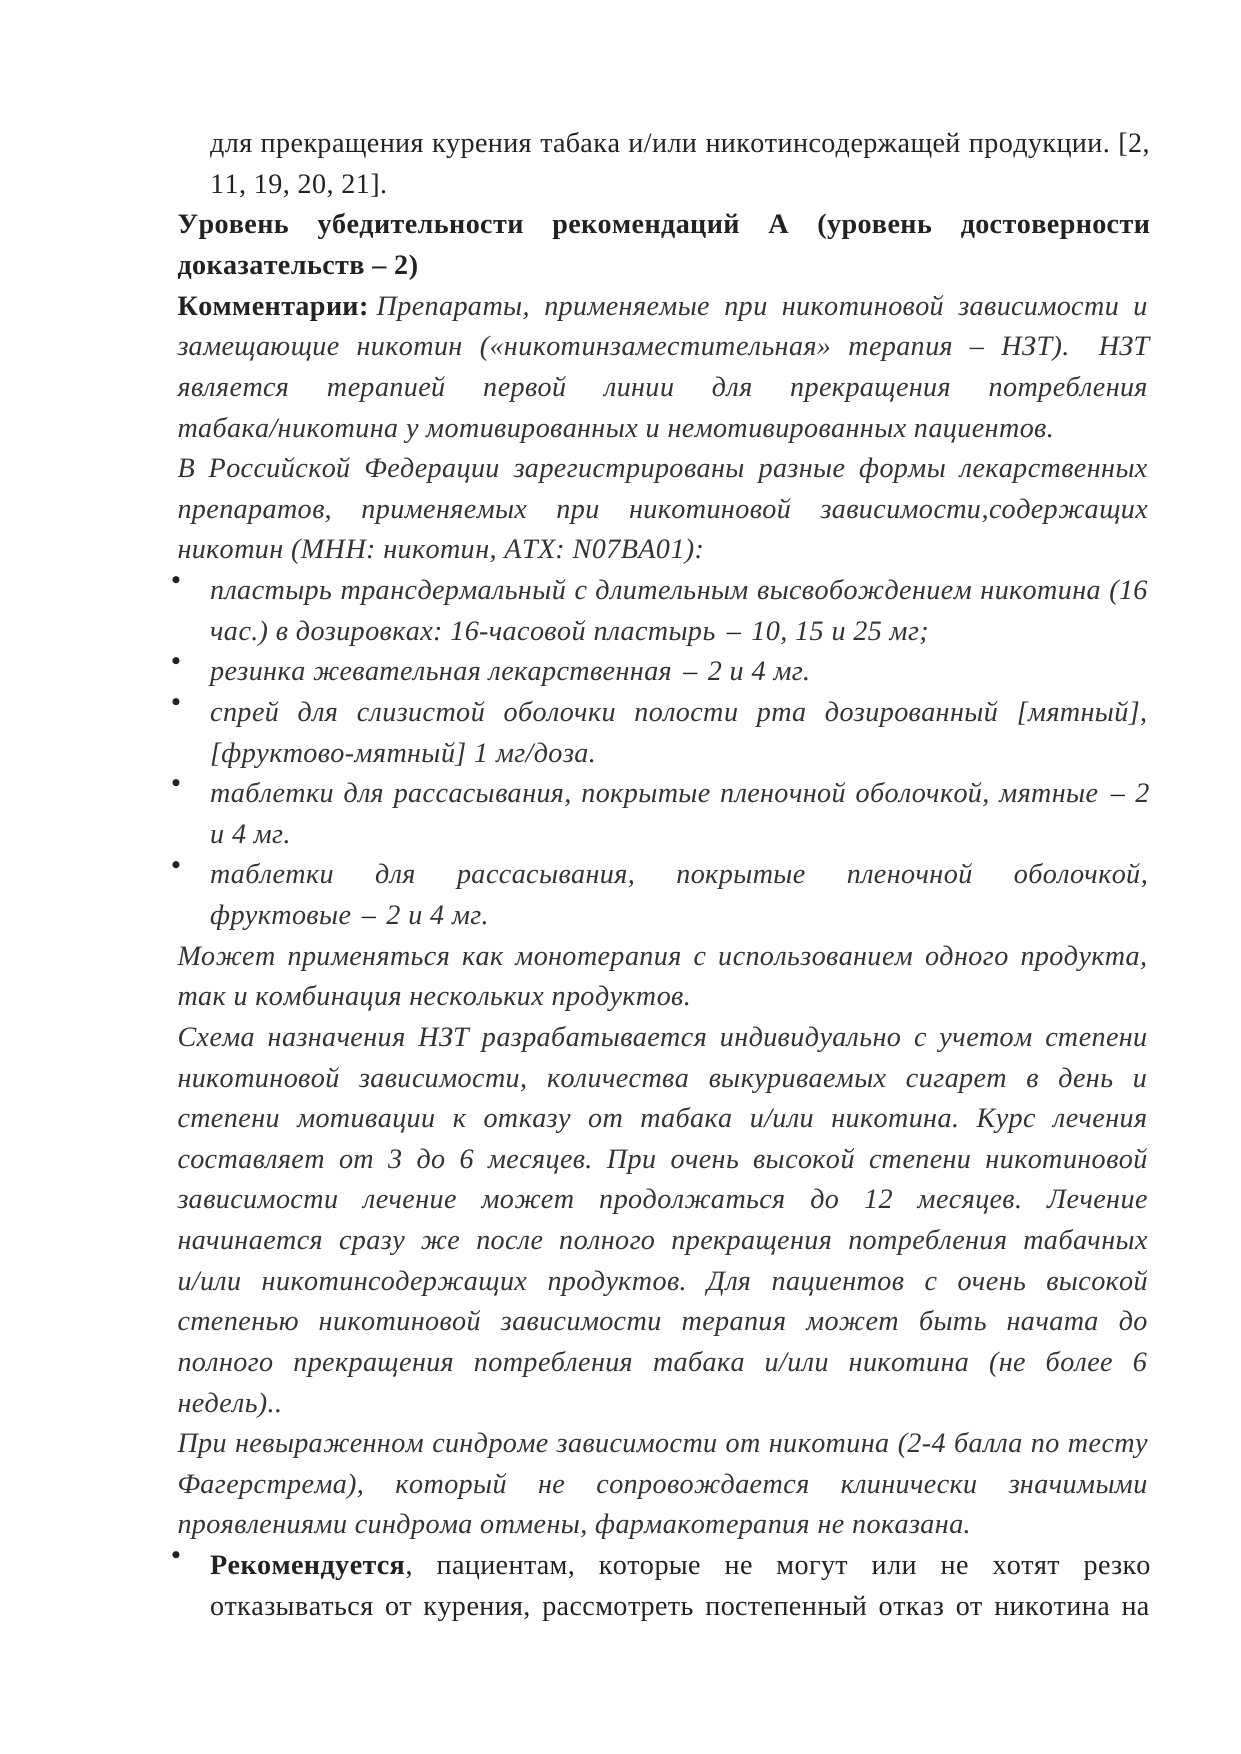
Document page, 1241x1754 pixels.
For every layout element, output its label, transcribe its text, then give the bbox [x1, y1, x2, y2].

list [172, 1540, 1152, 1621]
list резинка жевательная лекарственная – 2 и 4 мг. [172, 646, 1152, 687]
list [172, 118, 1152, 199]
text Комментарии: Препараты, применяемые при никотиновой зависимости и замещающие никотин («никотинзаместительная» терапия – НЗТ). НЗТ является терапией первой линии для прекращения потребления табака/никотина у мотивированных и немотивированных пациентов. [177, 281, 1152, 443]
text В Российской Федерации зарегистрированы разные формы лекарственных препаратов, применяемых при никотиновой зависимости,содержащих никотин (МНН: никотин, АТХ: N07ВА01): [177, 443, 1152, 565]
list таблетки для рассасывания, покрытые пленочной оболочкой, мятные – 2 и 4 мг. [172, 768, 1152, 849]
list спрей для слизистой оболочки полости рта дозированный [мятный], [фруктово-мятный] 1 мг/доза. [172, 687, 1152, 768]
text Уровень убедительности рекомендаций A (уровень достоверности доказательств – 2) [177, 199, 1152, 281]
list пластырь трансдермальный с длительным высвобождением никотина (16 час.) в дозировках: 16-часовой пластырь – 10, 15 и 25 мг; [172, 565, 1152, 646]
text При невыраженном синдроме зависимости от никотина (2-4 балла по тесту Фагерстрема), который не сопровождается клинически значимыми проявлениями синдрома отмены, фармакотерапия не показана. [177, 1418, 1152, 1540]
text Схема назначения НЗТ разрабатывается индивидуально с учетом степени никотиновой зависимости, количества выкуриваемых сигарет в день и степени мотивации к отказу от табака и/или никотина. Курс лечения составляет от 3 до 6 месяцев. При очень высокой степени никотиновой зависимости лечение может продолжаться до 12 месяцев. Лечение начинается сразу же после полного прекращения потребления табачных и/или никотинсодержащих продуктов. Для пациентов с очень высокой степенью никотиновой зависимости терапия может быть начата до полного прекращения потребления табака и/или никотина (не более 6 недель).. [177, 1012, 1152, 1418]
list таблетки для рассасывания, покрытые пленочной оболочкой, фруктовые – 2 и 4 мг. [172, 849, 1152, 931]
text Может применяться как монотерапия с использованием одного продукта, так и комбинация нескольких продуктов. [177, 931, 1152, 1012]
